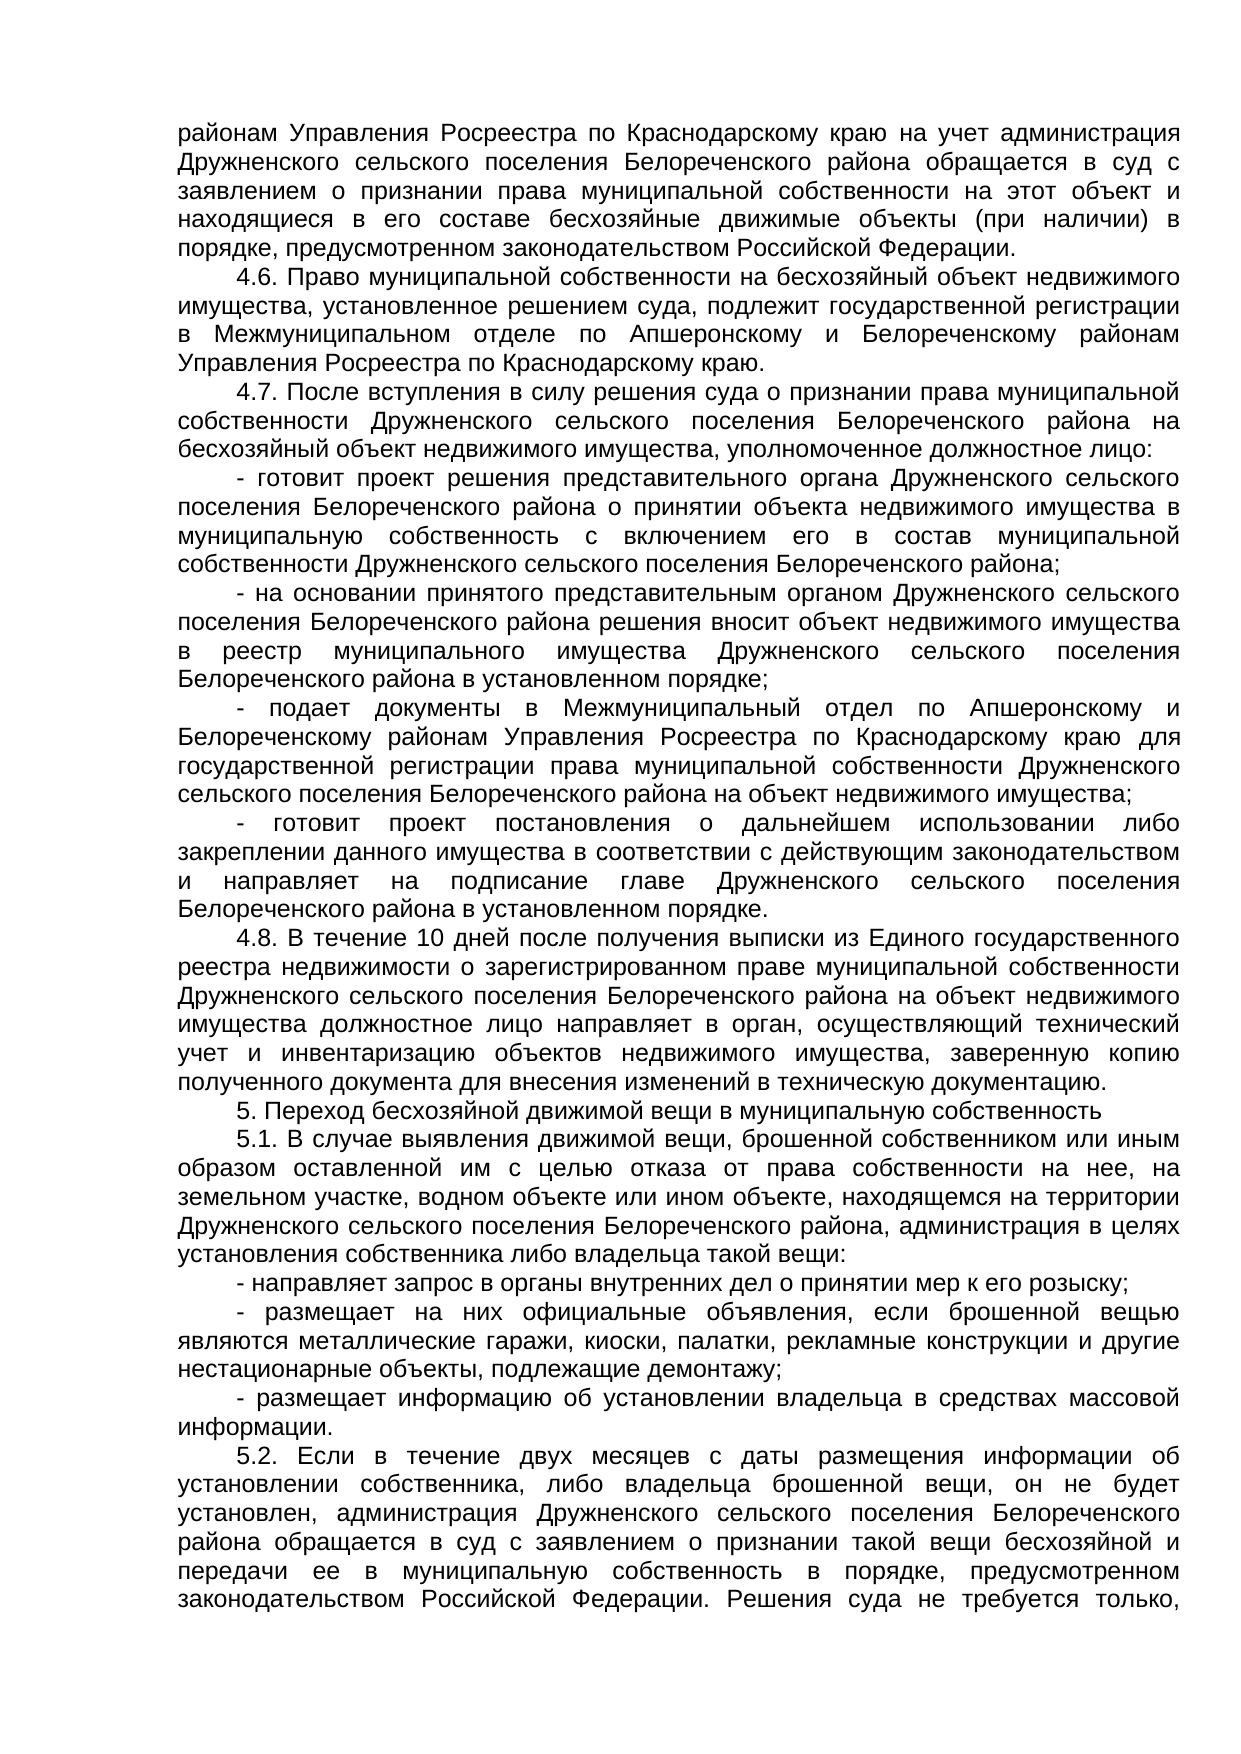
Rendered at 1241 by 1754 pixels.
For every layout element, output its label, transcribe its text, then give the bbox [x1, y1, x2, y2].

text 4.7. После вступления в силу решения суда о признании права муниципальной собственности Дружненского сельского поселения Белореченского района на бесхозяйный объект недвижимого имущества, уполномоченное должностное лицо: [177, 377, 1181, 463]
text 4.6. Право муниципальной собственности на бесхозяйный объект недвижимого имущества, установленное решением суда, подлежит государственной регистрации в Межмуниципальном отделе по Апшеронскому и Белореченскому районам Управления Росреестра по Краснодарскому краю. [177, 262, 1181, 377]
text - готовит проект решения представительного органа Дружненского сельского поселения Белореченского района о принятии объекта недвижимого имущества в муниципальную собственность с включением его в состав муниципальной собственности Дружненского сельского поселения Белореченского района; [177, 463, 1181, 578]
text 5.1. В случае выявления движимой вещи, брошенной собственником или иным образом оставленной им с целью отказа от права собственности на нее, на земельном участке, водном объекте или ином объекте, находящемся на территории Дружненского сельского поселения Белореченского района, администрация в целях установления собственника либо владельца такой вещи: [177, 1124, 1181, 1268]
text - подает документы в Межмуниципальный отдел по Апшеронскому и Белореченскому районам Управления Росреестра по Краснодарскому краю для государственной регистрации права муниципальной собственности Дружненского сельского поселения Белореченского района на объект недвижимого имущества; [177, 693, 1181, 808]
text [177, 1441, 1181, 1613]
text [177, 118, 1181, 262]
text - готовит проект постановления о дальнейшем использовании либо закреплении данного имущества в соответствии с действующим законодательством и направляет на подписание главе Дружненского сельского поселения Белореченского района в установленном порядке. [177, 808, 1181, 923]
text - направляет запрос в органы внутренних дел о принятии мер к его розыску; [177, 1268, 1181, 1297]
text - размещает информацию об установлении владельца в средствах массовой информации. [177, 1383, 1181, 1441]
text 5. Переход бесхозяйной движимой вещи в муниципальную собственность [177, 1096, 1181, 1124]
text - на основании принятого представительным органом Дружненского сельского поселения Белореченского района решения вносит объект недвижимого имущества в реестр муниципального имущества Дружненского сельского поселения Белореченского района в установленном порядке; [177, 578, 1181, 693]
text - размещает на них официальные объявления, если брошенной вещью являются металлические гаражи, киоски, палатки, рекламные конструкции и другие нестационарные объекты, подлежащие демонтажу; [177, 1297, 1181, 1383]
text 4.8. В течение 10 дней после получения выписки из Единого государственного реестра недвижимости о зарегистрированном праве муниципальной собственности Дружненского сельского поселения Белореченского района на объект недвижимого имущества должностное лицо направляет в орган, осуществляющий технический учет и инвентаризацию объектов недвижимого имущества, заверенную копию полученного документа для внесения изменений в техническую документацию. [177, 923, 1181, 1096]
